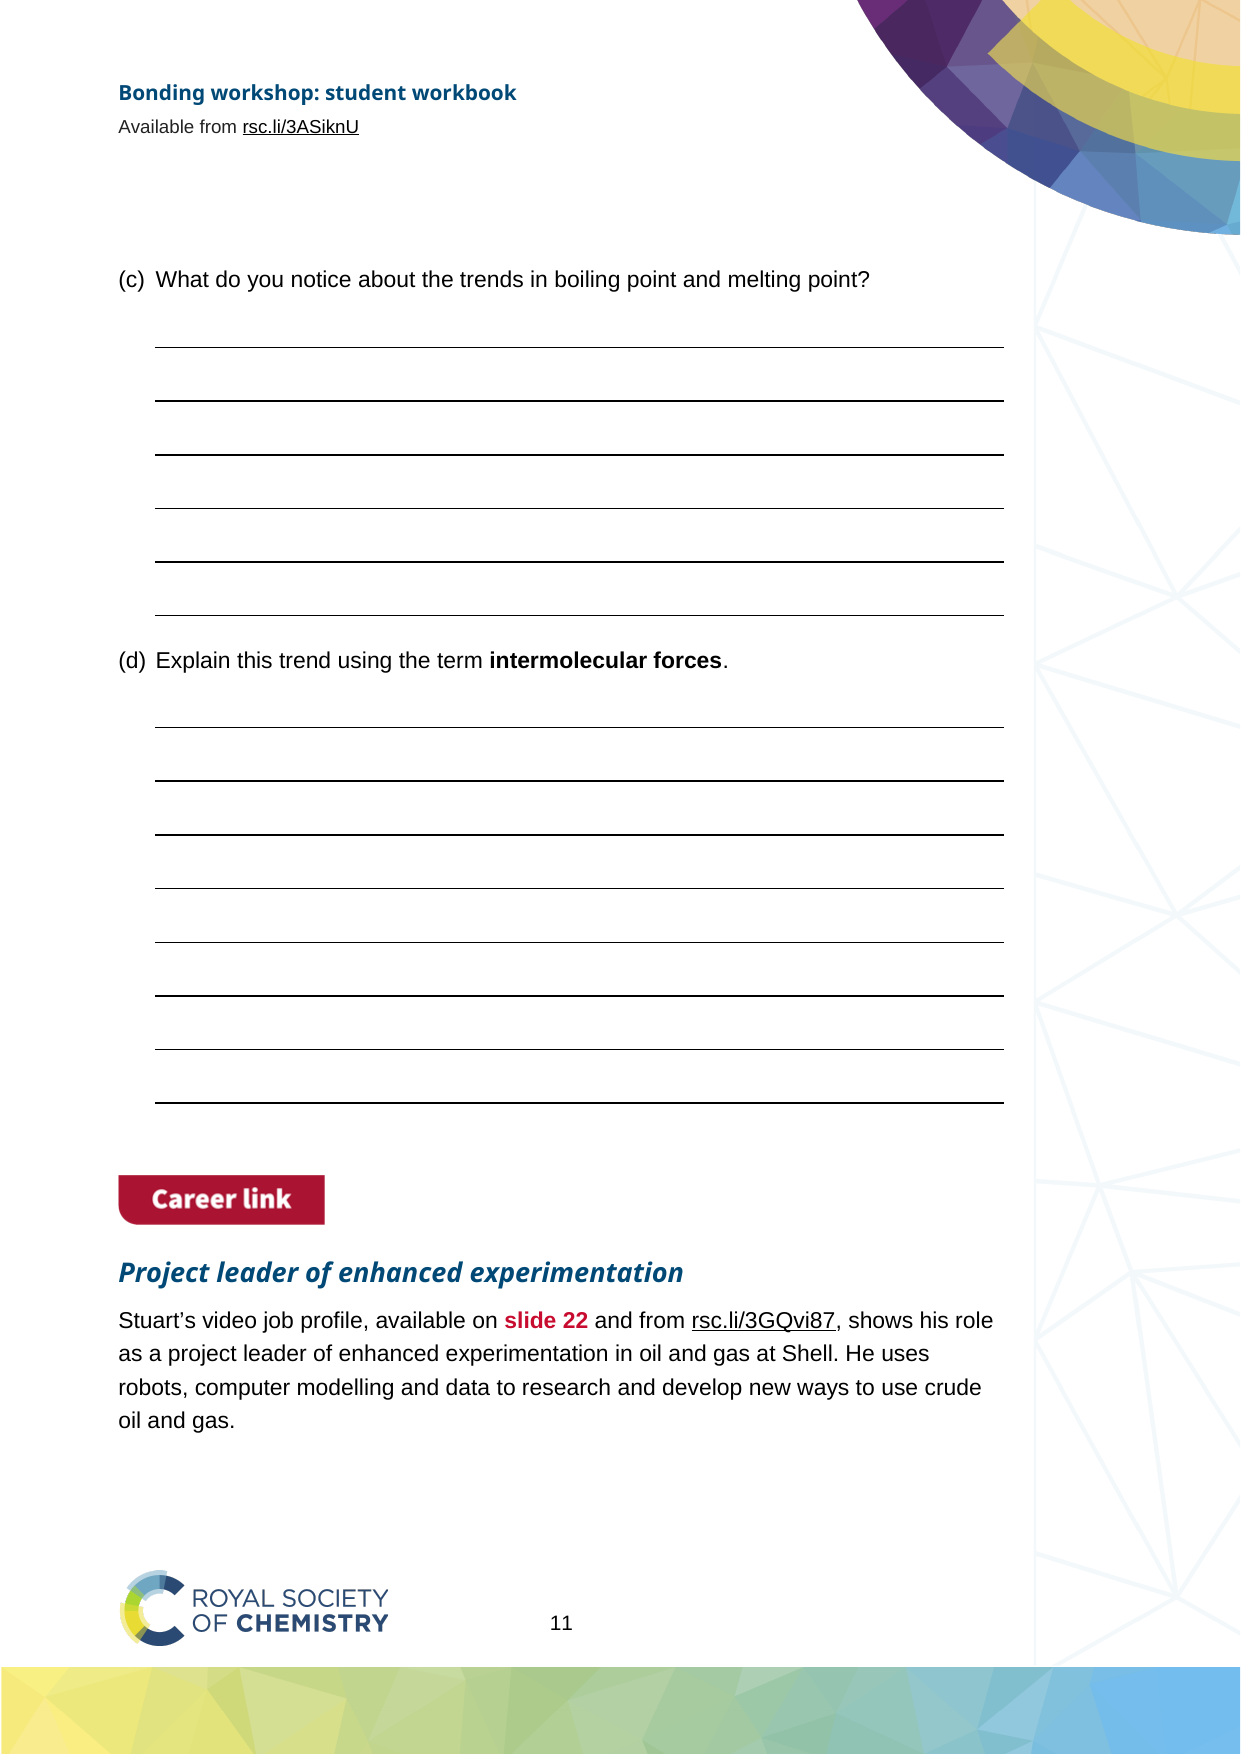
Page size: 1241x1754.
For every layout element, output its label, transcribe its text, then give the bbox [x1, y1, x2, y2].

list Explain this trend using the term intermolecular forces. [118, 641, 1004, 675]
picture [118, 1175, 325, 1225]
picture [119, 1570, 389, 1646]
text Stuart’s video job profile, available on slide 22 and from rsc.li/3GQvi87, shows his role as a project leader of enhanced experimentation in oil and gas at Shell. He uses robots, computer modelling and data to research and develop new ways to use crude oil and gas. [118, 1302, 1004, 1435]
list What do you notice about the trends in boiling point and melting point? [118, 261, 1004, 294]
picture [1, 1667, 1241, 1754]
subtitle Project leader of enhanced experimentation [118, 1256, 1004, 1289]
picture [805, 0, 1241, 1666]
